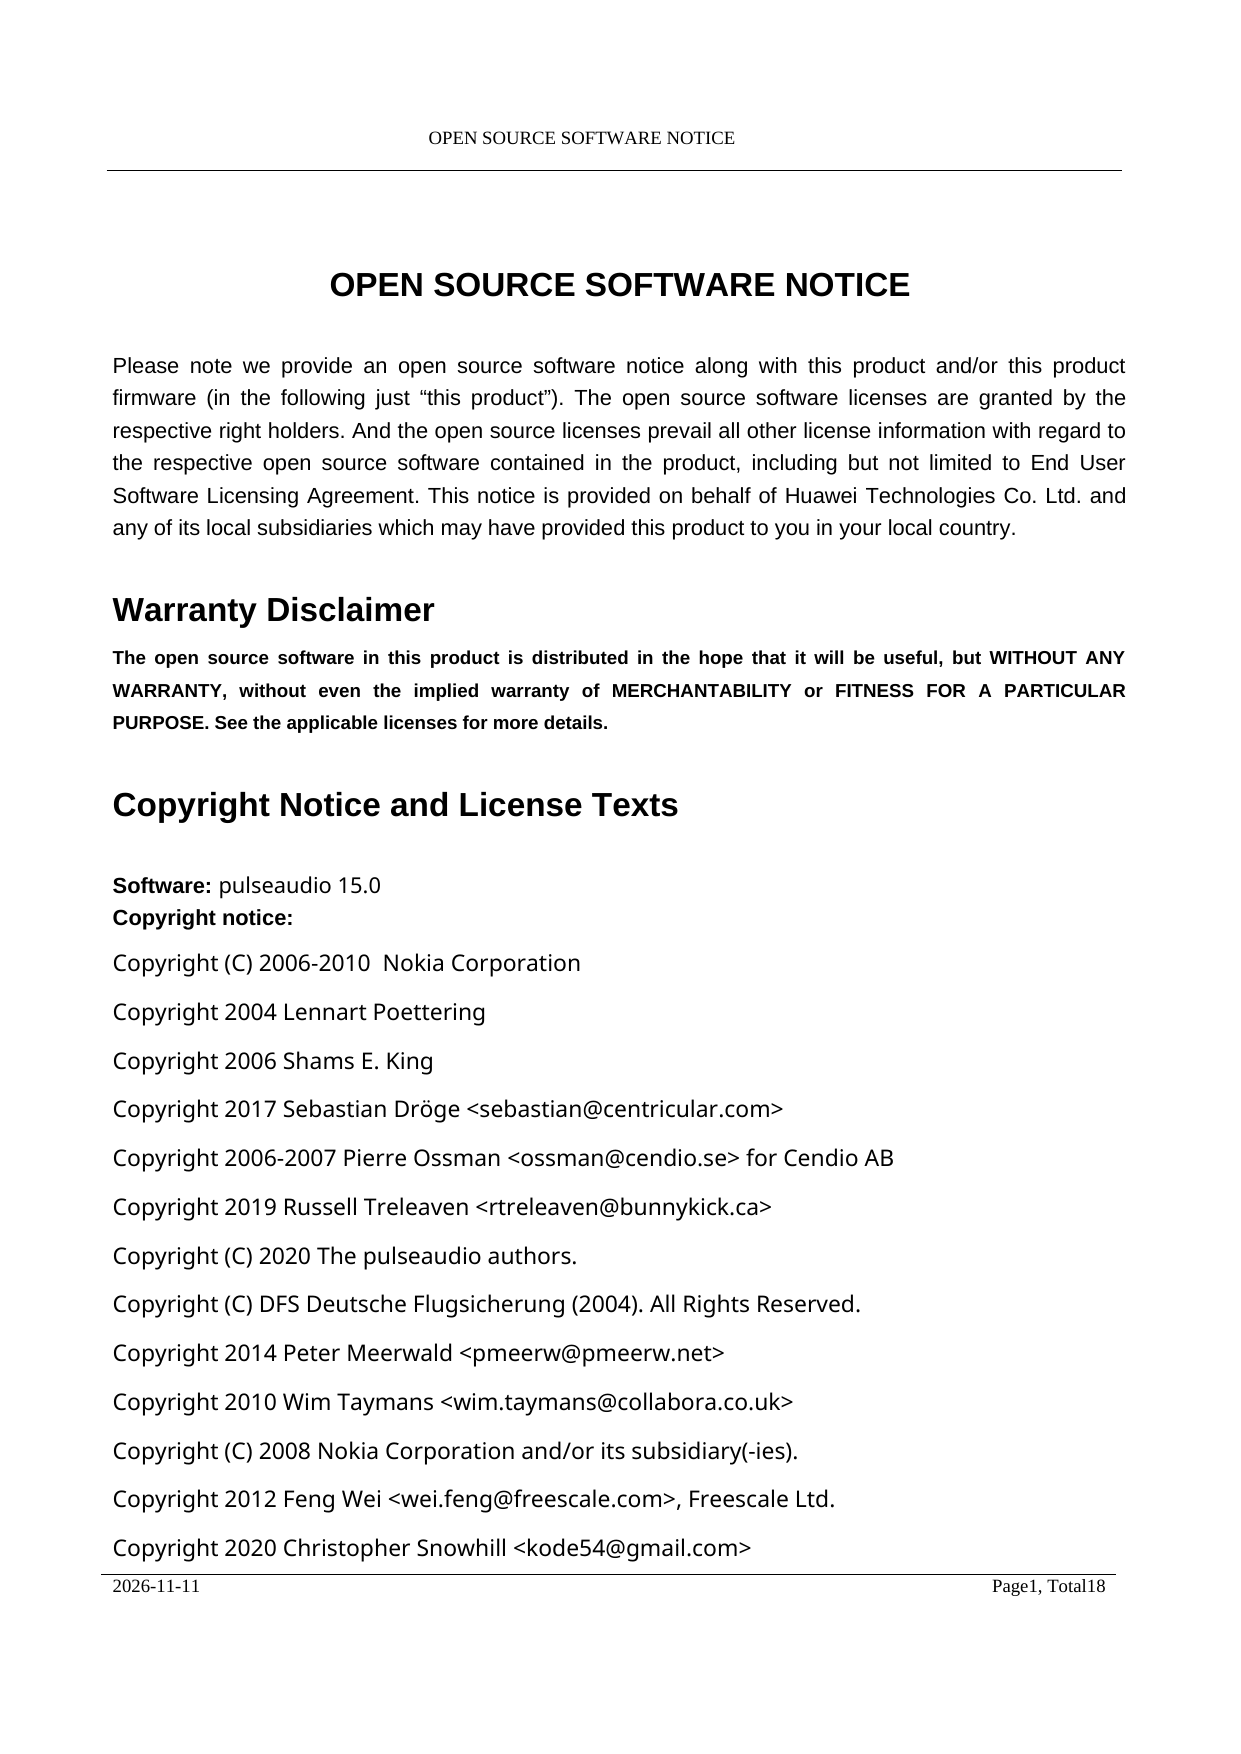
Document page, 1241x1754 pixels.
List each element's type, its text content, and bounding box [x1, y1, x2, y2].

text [112, 947, 1128, 1564]
text Warranty Disclaimer [112, 576, 1128, 641]
text Copyright Notice and License Texts [112, 771, 1128, 836]
text Software: pulseaudio 15.0 [112, 869, 1128, 901]
text Copyright notice: [112, 901, 1128, 934]
text Please note we provide an open source software notice along with this product and/or this product firmware (in the following just “this product”). The open source software licenses are granted by the respective right holders. And the open source licenses prevail all other license information with regard to the respective open source software contained in the product, including but not limited to End User Software Licensing Agreement. This notice is provided on behalf of Huawei Technologies Co. Ltd. and any of its local subsidiaries which may have provided this product to you in your local country. [112, 349, 1128, 544]
text OPEN SOURCE SOFTWARE NOTICE [112, 251, 1128, 316]
text The open source software in this product is distributed in the hope that it will be useful, but WITHOUT ANY WARRANTY, without even the implied warranty of MERCHANTABILITY or FITNESS FOR A PARTICULAR PURPOSE. See the applicable licenses for more details. [112, 641, 1128, 739]
